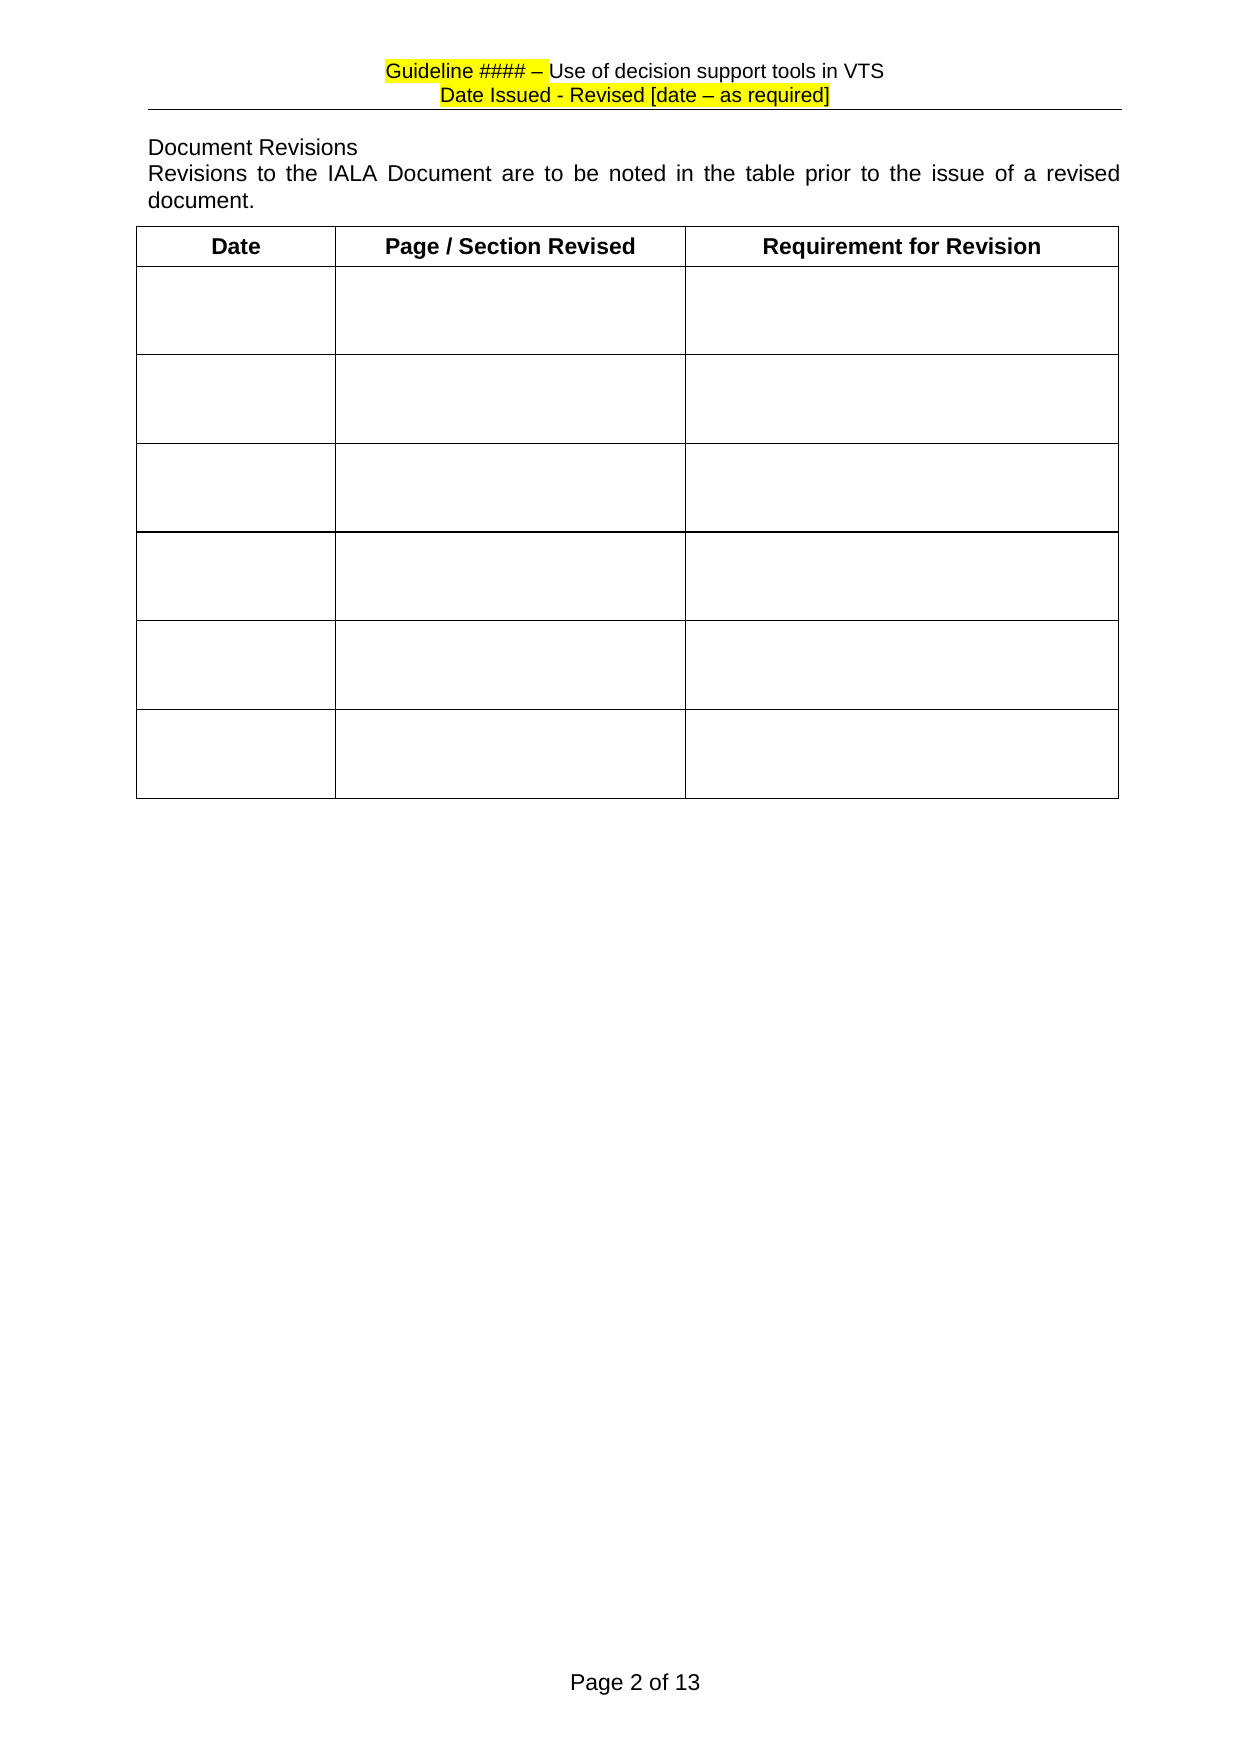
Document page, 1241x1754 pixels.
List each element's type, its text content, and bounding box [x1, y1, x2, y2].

text Revisions to the IALA Document are to be noted in the table prior to the issue of a revised document. [148, 160, 1122, 213]
table_cell [137, 621, 335, 709]
table_cell [686, 267, 1118, 354]
table_header Requirement for Revision [686, 227, 1118, 266]
table_cell [686, 710, 1118, 797]
title Document Revisions [148, 134, 1122, 160]
table_header Page / Section Revised [336, 227, 685, 266]
table_cell [336, 444, 685, 531]
table_cell [336, 621, 685, 709]
table_header Date [137, 227, 335, 266]
table_cell [336, 267, 685, 354]
table_cell [137, 267, 335, 354]
table_cell [336, 710, 685, 797]
table_cell [137, 355, 335, 443]
table_cell [336, 355, 685, 443]
table_cell [686, 355, 1118, 443]
table_cell [137, 533, 335, 620]
table_cell [686, 533, 1118, 620]
table_cell [137, 710, 335, 797]
table_cell [137, 444, 335, 531]
table_cell [336, 533, 685, 620]
table_cell [686, 444, 1118, 531]
table_cell [686, 621, 1118, 709]
